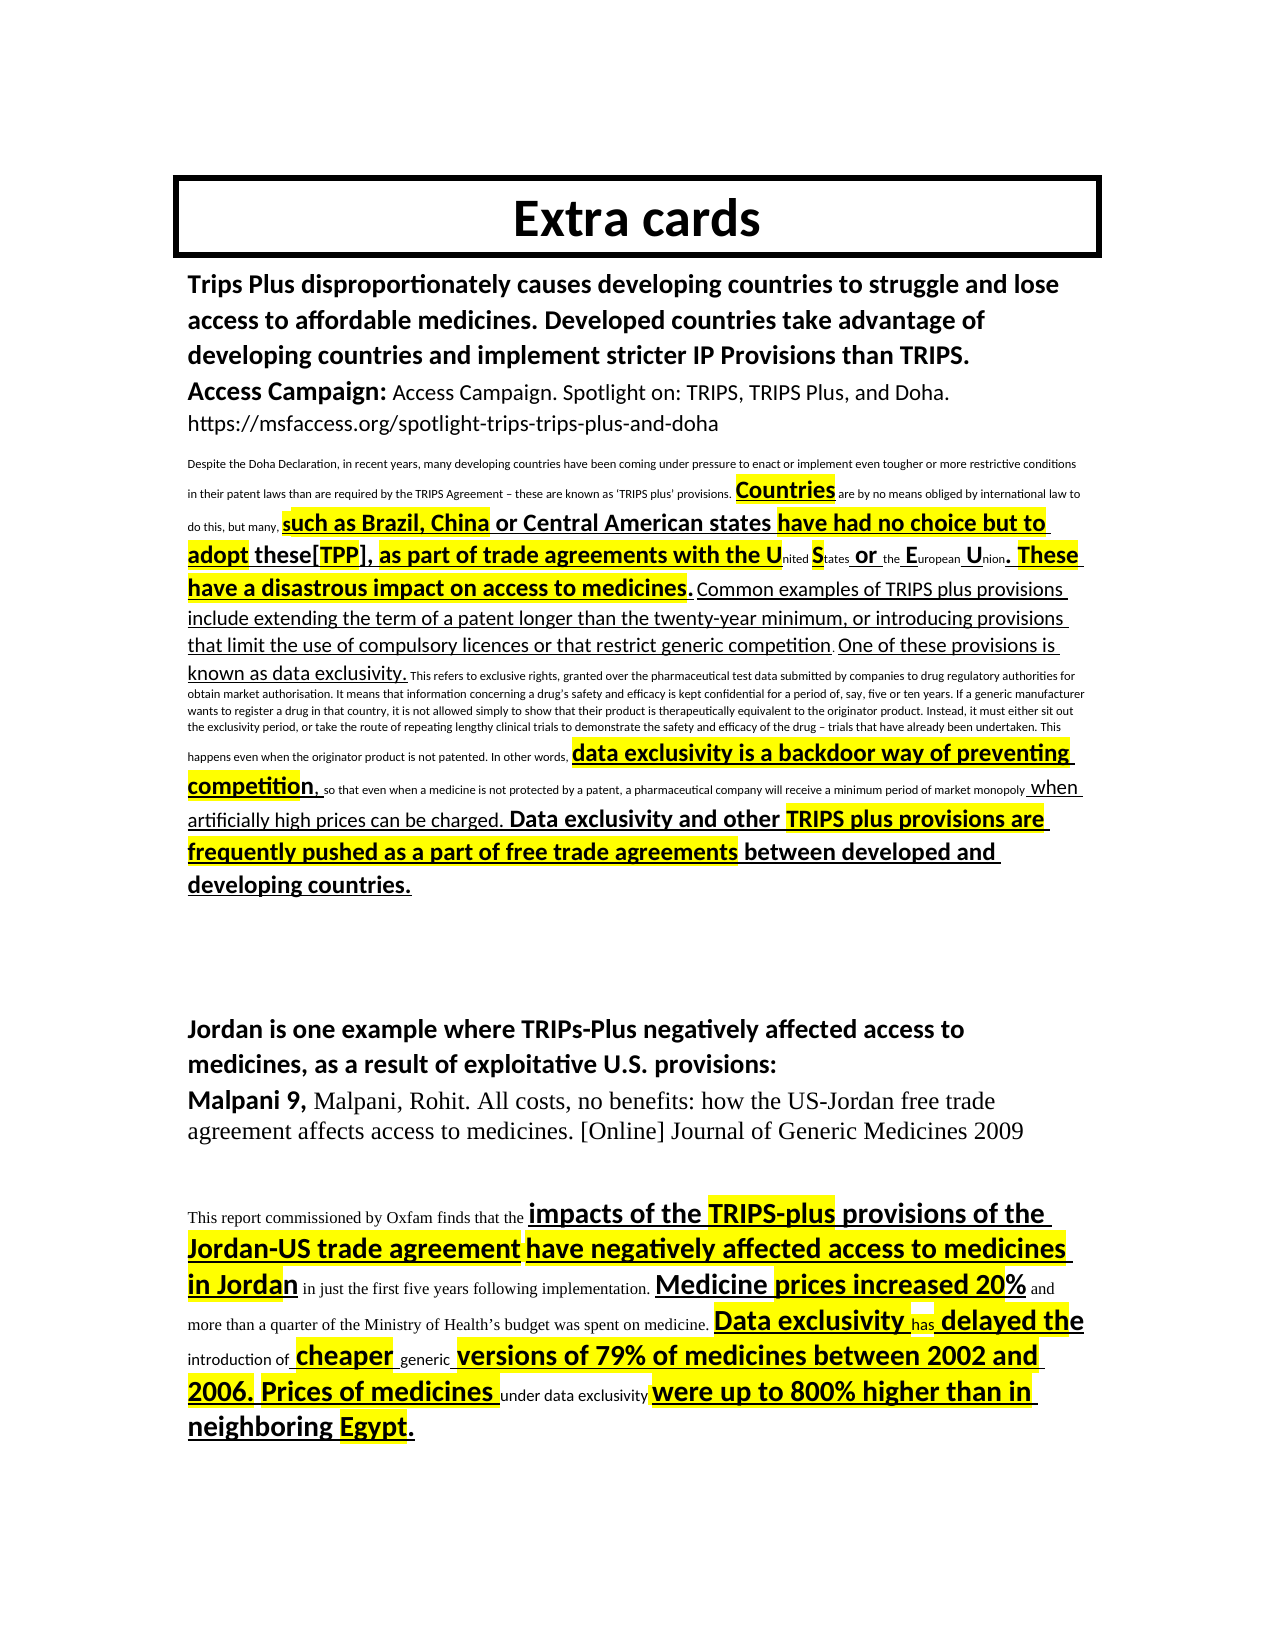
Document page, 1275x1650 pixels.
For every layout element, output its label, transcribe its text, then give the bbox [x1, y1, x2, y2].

subtitle Extra cards [179, 181, 1096, 252]
subtitle Trips Plus disproportionately causes developing countries to struggle and lose access to affordable medicines. Developed countries take advantage of developing countries and implement stricter IP Provisions than TRIPS. [187, 267, 1087, 371]
text Malpani 9, Malpani, Rohit. All costs, no benefits: how the US-Jordan free trade agreement affects access to medicines. [Online] Journal of Generic Medicines 2009 [187, 1083, 1087, 1145]
text Despite the Doha Declaration, in recent years, many developing countries have been coming under pressure to enact or implement even tougher or more restrictive conditions in their patent laws than are required by the TRIPS Agreement – these are known as ‘TRIPS plus’ provisions. Countries are by no means obliged by international law to do this, but many, such as Brazil, China or Central American states have had no choice but to adopt these[TPP], as part of trade agreements with the United States or the European Union. These have a disastrous impact on access to medicines. Common examples of TRIPS plus provisions include extending the term of a patent longer than the twenty-year minimum, or introducing provisions that limit the use of compulsory licences or that restrict generic competition. One of these provisions is known as data exclusivity. This refers to exclusive rights, granted over the pharmaceutical test data submitted by companies to drug regulatory authorities for obtain market authorisation. It means that information concerning a drug’s safety and efficacy is kept confidential for a period of, say, five or ten years. If a generic manufacturer wants to register a drug in that country, it is not allowed simply to show that their product is therapeutically equivalent to the originator product. Instead, it must either sit out the exclusivity period, or take the route of repeating lengthy clinical trials to demonstrate the safety and efficacy of the drug – trials that have already been undertaken. This happens even when the originator product is not patented. In other words, data exclusivity is a backdoor way of preventing competition, so that even when a medicine is not protected by a patent, a pharmaceutical company will receive a minimum period of market monopoly when artificially high prices can be charged. Data exclusivity and other TRIPS plus provisions are frequently pushed as a part of free trade agreements between developed and developing countries. [187, 456, 1087, 899]
text This report commissioned by Oxfam finds that the impacts of the TRIPS-plus provisions of the Jordan-US trade agreement have negatively affected access to medicines in Jordan in just the first five years following implementation. Medicine prices increased 20% and more than a quarter of the Ministry of Health’s budget was spent on medicine. Data exclusivity has delayed the introduction of cheaper generic versions of 79% of medicines between 2002 and 2006. Prices of medicines under data exclusivity were up to 800% higher than in neighboring Egypt. [187, 1195, 1087, 1444]
text Access Campaign: Access Campaign. Spotlight on: TRIPS, TRIPS Plus, and Doha. https://msfaccess.org/spotlight-trips-trips-plus-and-doha [187, 374, 1087, 437]
subtitle Jordan is one example where TRIPs-Plus negatively affected access to medicines, as a result of exploitative U.S. provisions: [187, 1012, 1087, 1081]
